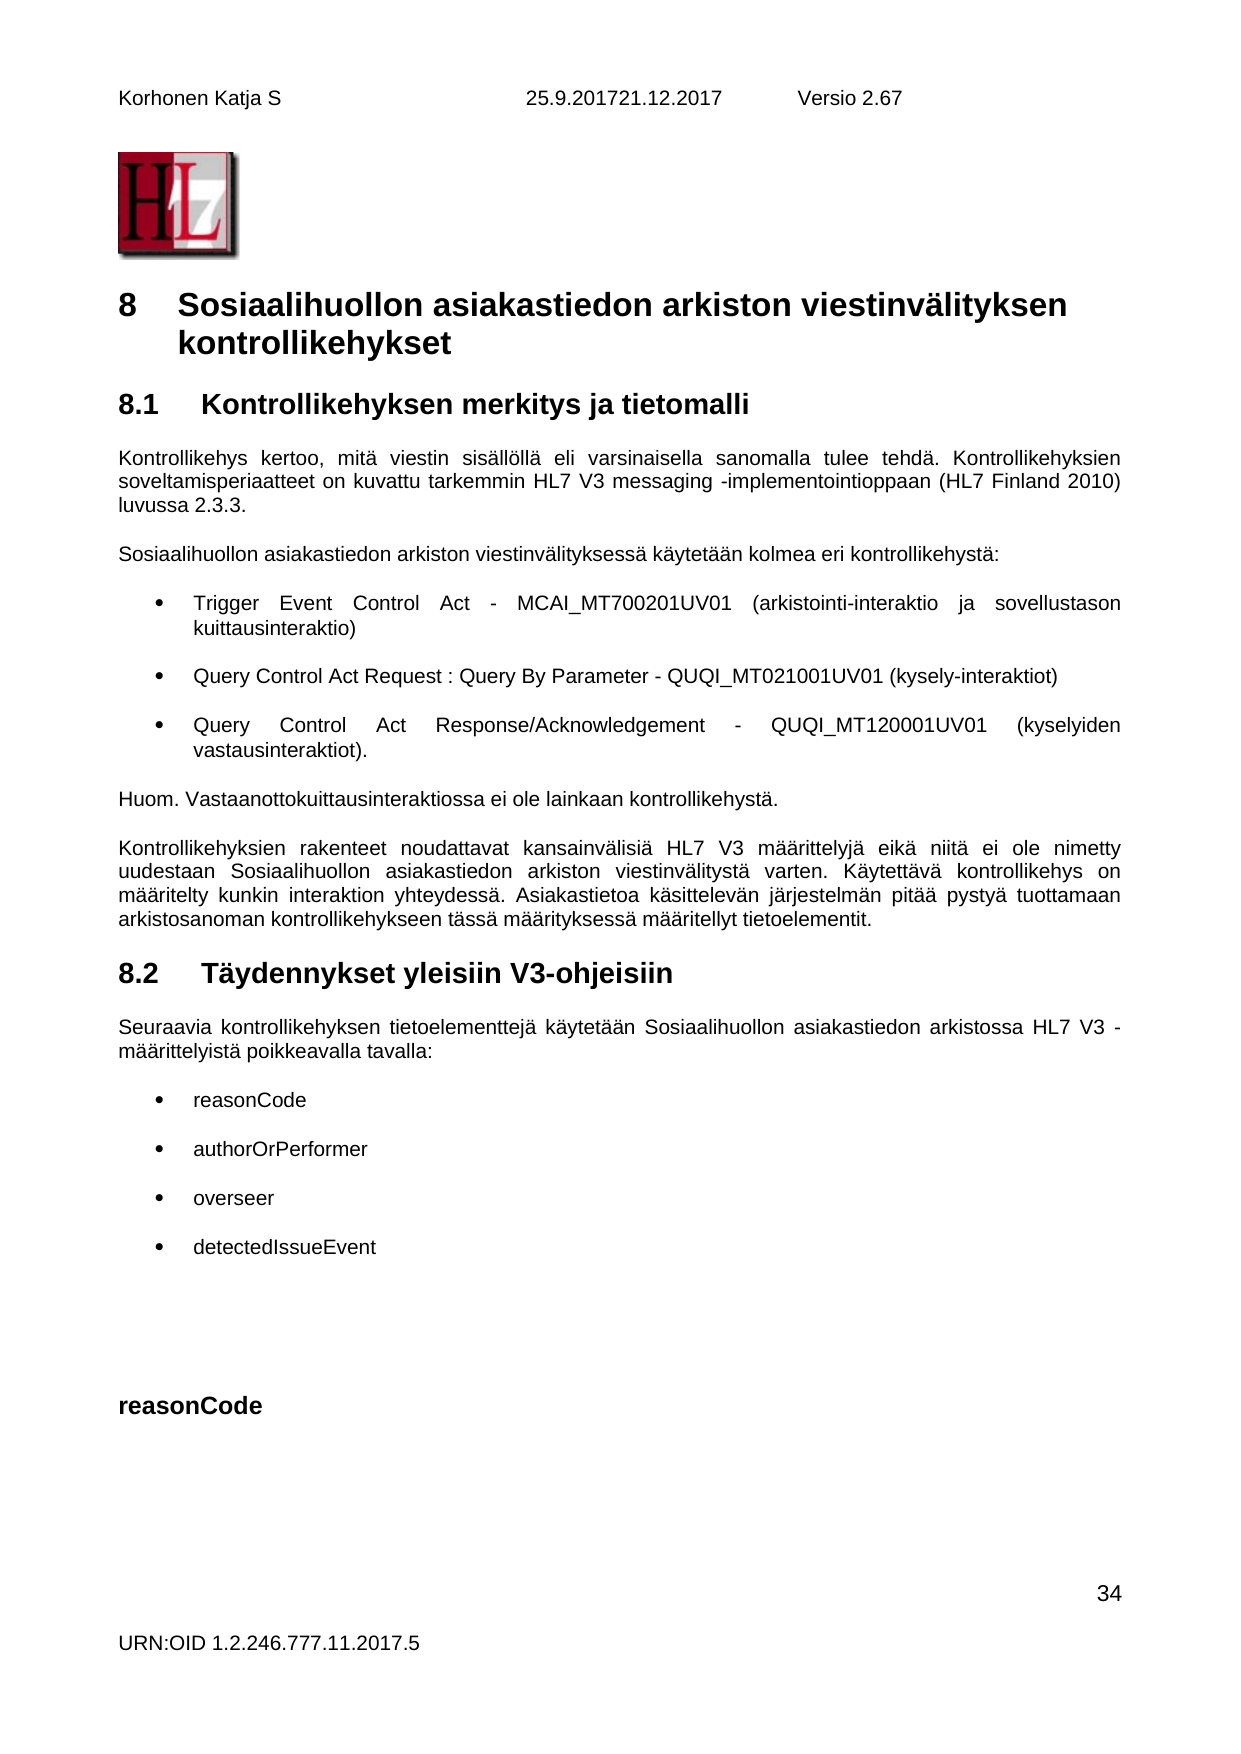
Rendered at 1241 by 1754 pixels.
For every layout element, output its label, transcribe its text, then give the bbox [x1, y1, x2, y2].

subtitle Täydennykset yleisiin V3-ohjeisiin [118, 956, 1122, 990]
list detectedIssueEvent [156, 1235, 1122, 1259]
text Kontrollikehys kertoo, mitä viestin sisällöllä eli varsinaisella sanomalla tulee tehdä. Kontrollikehyksien soveltamisperiaatteet on kuvattu tarkemmin HL7 V3 messaging -implementointioppaan (HL7 Finland 2010) luvussa 2.3.3. [118, 445, 1122, 517]
text Sosiaalihuollon asiakastiedon arkiston viestinvälityksessä käytetään kolmea eri kontrollikehystä: [118, 542, 1122, 566]
subtitle Kontrollikehyksen merkitys ja tietomalli [118, 387, 1122, 420]
list Query Control Act Request : Query By Parameter - QUQI_MT021001UV01 (kysely-interaktiot) [156, 664, 1122, 688]
text Kontrollikehyksien rakenteet noudattavat kansainvälisiä HL7 V3 määrittelyjä eikä niitä ei ole nimetty uudestaan Sosiaalihuollon asiakastiedon arkiston viestinvälitystä varten. Käytettävä kontrollikehys on määritelty kunkin interaktion yhteydessä. Asiakastietoa käsittelevän järjestelmän pitää pystyä tuottamaan arkistosanoman kontrollikehykseen tässä määrityksessä määritellyt tietoelementit. [118, 835, 1122, 931]
subtitle Sosiaalihuollon asiakastiedon arkiston viestinvälityksen kontrollikehykset [118, 285, 1122, 362]
picture [118, 152, 241, 260]
list Query Control Act Response/Acknowledgement - QUQI_MT120001UV01 (kyselyiden vastausinteraktiot). [156, 713, 1122, 761]
list overseer [156, 1186, 1122, 1210]
text reasonCode [118, 1391, 1122, 1420]
list Trigger Event Control Act - MCAI_MT700201UV01 (arkistointi-interaktio ja sovellustason kuittausinteraktio) [156, 591, 1122, 639]
text Seuraavia kontrollikehyksen tietoelementtejä käytetään Sosiaalihuollon asiakastiedon arkistossa HL7 V3 -määrittelyistä poikkeavalla tavalla: [118, 1015, 1122, 1063]
text Huom. Vastaanottokuittausinteraktiossa ei ole lainkaan kontrollikehystä. [118, 786, 1122, 810]
list authorOrPerformer [156, 1137, 1122, 1161]
list reasonCode [156, 1088, 1122, 1112]
